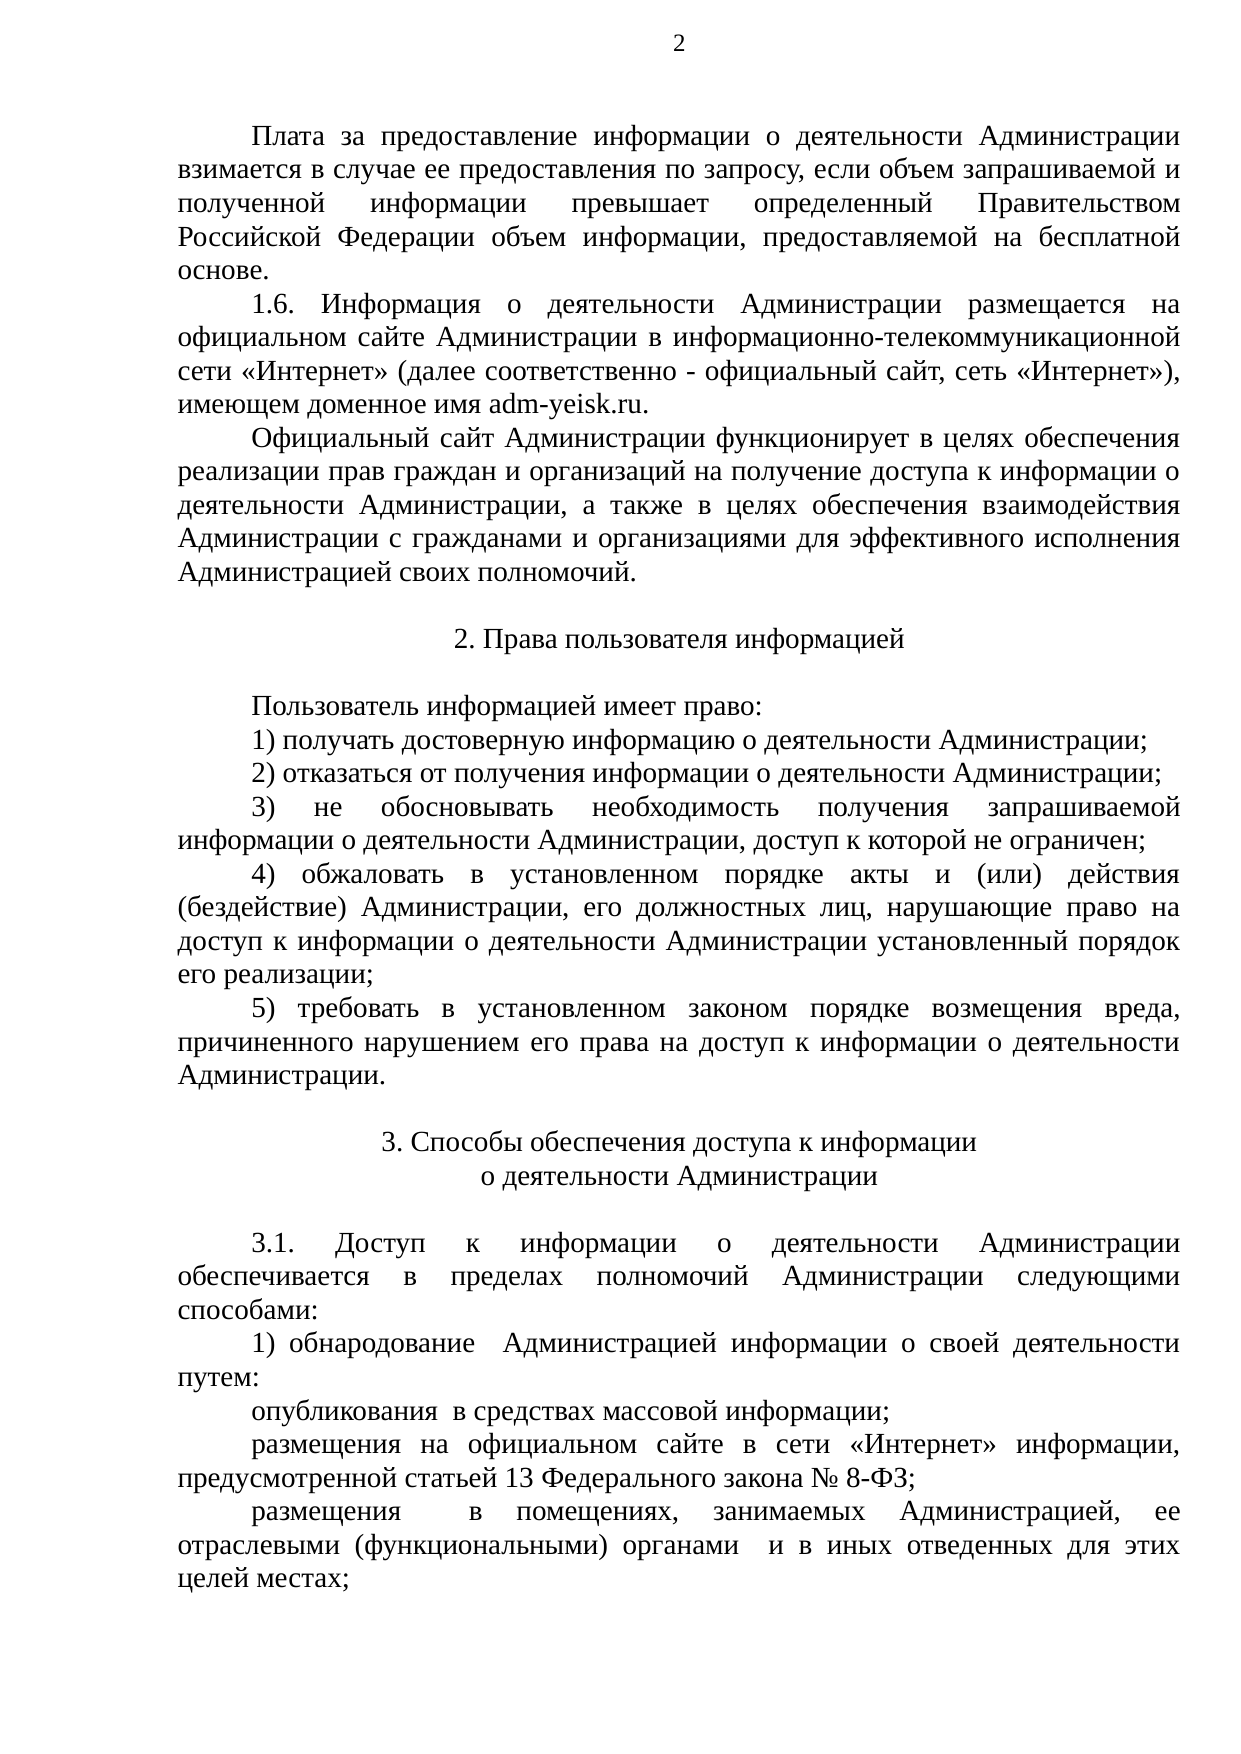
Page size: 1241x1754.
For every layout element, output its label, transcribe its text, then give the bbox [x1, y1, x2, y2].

text 1.6. Информация о деятельности Администрации размещается на официальном сайте Администрации в информационно-телекоммуникационной сети «Интернет» (далее соответственно - официальный сайт, сеть «Интернет»), имеющем доменное имя adm-yeisk.ru. [177, 286, 1181, 420]
text размещения на официальном сайте в сети «Интернет» информации, предусмотренной статьей 13 Федерального закона № 8-ФЗ; [177, 1426, 1181, 1493]
text 3.1. Доступ к информации о деятельности Администрации обеспечивается в пределах полномочий Администрации следующими способами: [177, 1225, 1181, 1326]
text 3. Способы обеспечения доступа к информации [177, 1124, 1181, 1158]
text 5) требовать в установленном законом порядке возмещения вреда, причиненного нарушением его права на доступ к информации о деятельности Администрации. [177, 990, 1181, 1091]
text 1) получать достоверную информацию о деятельности Администрации; [177, 722, 1181, 755]
text 3) не обосновывать необходимость получения запрашиваемой информации о деятельности Администрации, доступ к которой не ограничен; [177, 789, 1181, 856]
text Плата за предоставление информации о деятельности Администрации взимается в случае ее предоставления по запросу, если объем запрашиваемой и полученной информации превышает определенный Правительством Российской Федерации объем информации, предоставляемой на бесплатной основе. [177, 118, 1181, 286]
text о деятельности Администрации [177, 1158, 1181, 1191]
text размещения в помещениях, занимаемых Администрацией, ее отраслевыми (функциональными) органами и в иных отведенных для этих целей местах; [177, 1493, 1181, 1594]
text 2) отказаться от получения информации о деятельности Администрации; [177, 755, 1181, 789]
text Официальный сайт Администрации функционирует в целях обеспечения реализации прав граждан и организаций на получение доступа к информации о деятельности Администрации, а также в целях обеспечения взаимодействия Администрации с гражданами и организациями для эффективного исполнения Администрацией своих полномочий. [177, 420, 1181, 588]
text 1) обнародование Администрацией информации о своей деятельности путем: [177, 1326, 1181, 1393]
list опубликования в средствах массовой информации; [177, 1393, 1181, 1426]
text 2. Права пользователя информацией [177, 621, 1181, 655]
text Пользователь информацией имеет право: [177, 688, 1181, 722]
text 4) обжаловать в установленном порядке акты и (или) действия (бездействие) Администрации, его должностных лиц, нарушающие право на доступ к информации о деятельности Администрации установленный порядок его реализации; [177, 856, 1181, 990]
